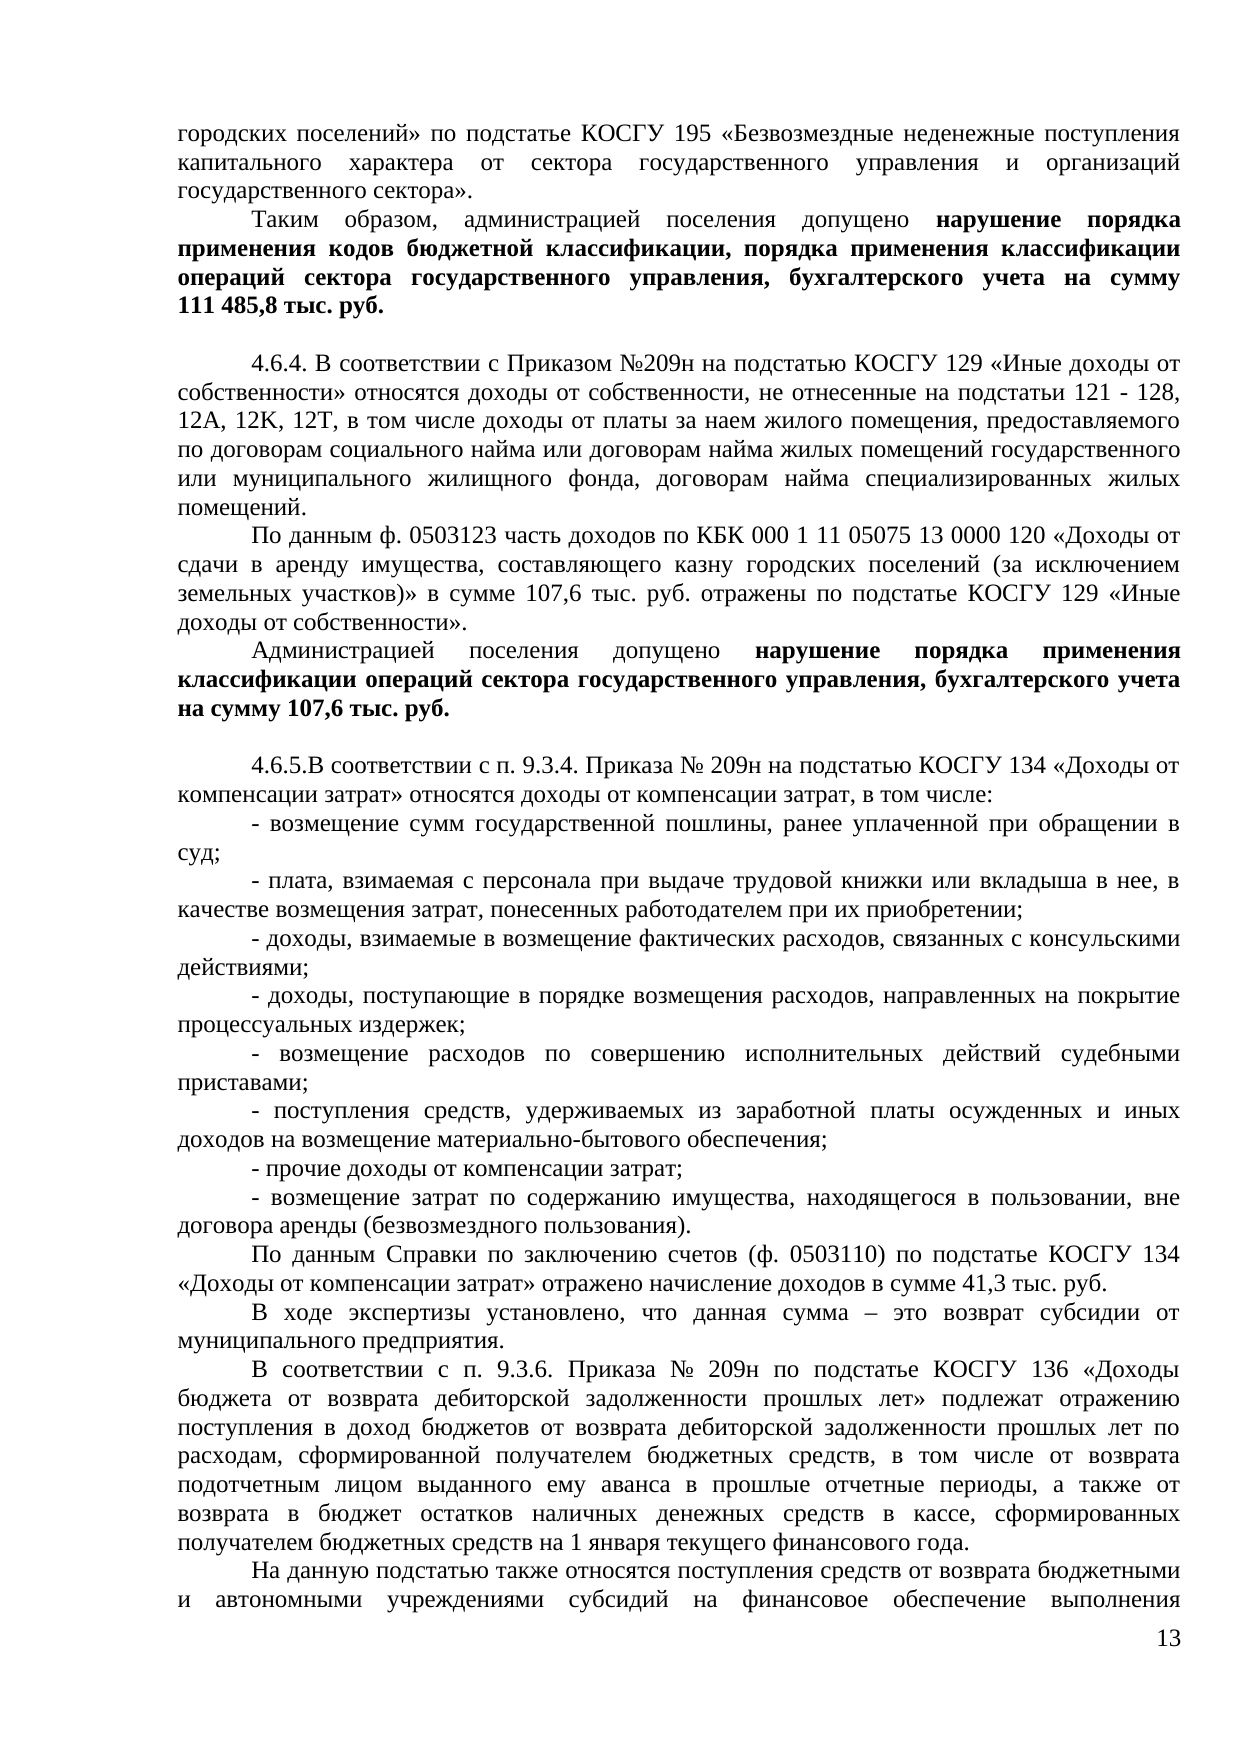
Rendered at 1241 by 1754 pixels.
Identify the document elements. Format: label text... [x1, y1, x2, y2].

text В соответствии с п. 9.3.6. Приказа № 209н по подстатье КОСГУ 136 «Доходы бюджета от возврата дебиторской задолженности прошлых лет» подлежат отражению поступления в доход бюджетов от возврата дебиторской задолженности прошлых лет по расходам, сформированной получателем бюджетных средств, в том числе от возврата подотчетным лицом выданного ему аванса в прошлые отчетные периоды, а также от возврата в бюджет остатков наличных денежных средств в кассе, сформированных получателем бюджетных средств на 1 января текущего финансового года. [177, 1354, 1181, 1556]
text - поступления средств, удерживаемых из заработной платы осужденных и иных доходов на возмещение материально-бытового обеспечения; [177, 1096, 1181, 1153]
text - возмещение сумм государственной пошлины, ранее уплаченной при обращении в суд; [177, 808, 1181, 866]
text По данным ф. 0503123 часть доходов по КБК 000 1 11 05075 13 0000 120 «Доходы от сдачи в аренду имущества, составляющего казну городских поселений (за исключением земельных участков)» в сумме 107,6 тыс. руб. отражены по подстатье КОСГУ 129 «Иные доходы от собственности». [177, 521, 1181, 636]
text 4.6.4. В соответствии с Приказом №209н на подстатью КОСГУ 129 «Иные доходы от собственности» относятся доходы от собственности, не отнесенные на подстатьи 121 - 128, 12A, 12K, 12T, в том числе доходы от платы за наем жилого помещения, предоставляемого по договорам социального найма или договорам найма жилых помещений государственного или муниципального жилищного фонда, договорам найма специализированных жилых помещений. [177, 348, 1181, 521]
text Администрацией поселения допущено нарушение порядка применения классификации операций сектора государственного управления, бухгалтерского учета на сумму 107,6 тыс. руб. [177, 636, 1181, 722]
text - прочие доходы от компенсации затрат; [177, 1153, 1181, 1182]
text Таким образом, администрацией поселения допущено нарушение порядка применения кодов бюджетной классификации, порядка применения классификации операций сектора государственного управления, бухгалтерского учета на сумму 111 485,8 тыс. руб. [177, 204, 1181, 319]
text - возмещение расходов по совершению исполнительных действий судебными приставами; [177, 1038, 1181, 1096]
text По данным Справки по заключению счетов (ф. 0503110) по подстатье КОСГУ 134 «Доходы от компенсации затрат» отражено начисление доходов в сумме 41,3 тыс. руб. [177, 1239, 1181, 1297]
text 4.6.5.В соответствии с п. 9.3.4. Приказа № 209н на подстатью КОСГУ 134 «Доходы от компенсации затрат» относятся доходы от компенсации затрат, в том числе: [177, 751, 1181, 808]
text - доходы, взимаемые в возмещение фактических расходов, связанных с консульскими действиями; [177, 923, 1181, 981]
text - плата, взимаемая с персонала при выдаче трудовой книжки или вкладыша в нее, в качестве возмещения затрат, понесенных работодателем при их приобретении; [177, 866, 1181, 923]
text - возмещение затрат по содержанию имущества, находящегося в пользовании, вне договора аренды (безвозмездного пользования). [177, 1182, 1181, 1239]
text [177, 118, 1181, 204]
text В ходе экспертизы установлено, что данная сумма – это возврат субсидии от муниципального предприятия. [177, 1297, 1181, 1354]
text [177, 1556, 1181, 1613]
text - доходы, поступающие в порядке возмещения расходов, направленных на покрытие процессуальных издержек; [177, 981, 1181, 1038]
